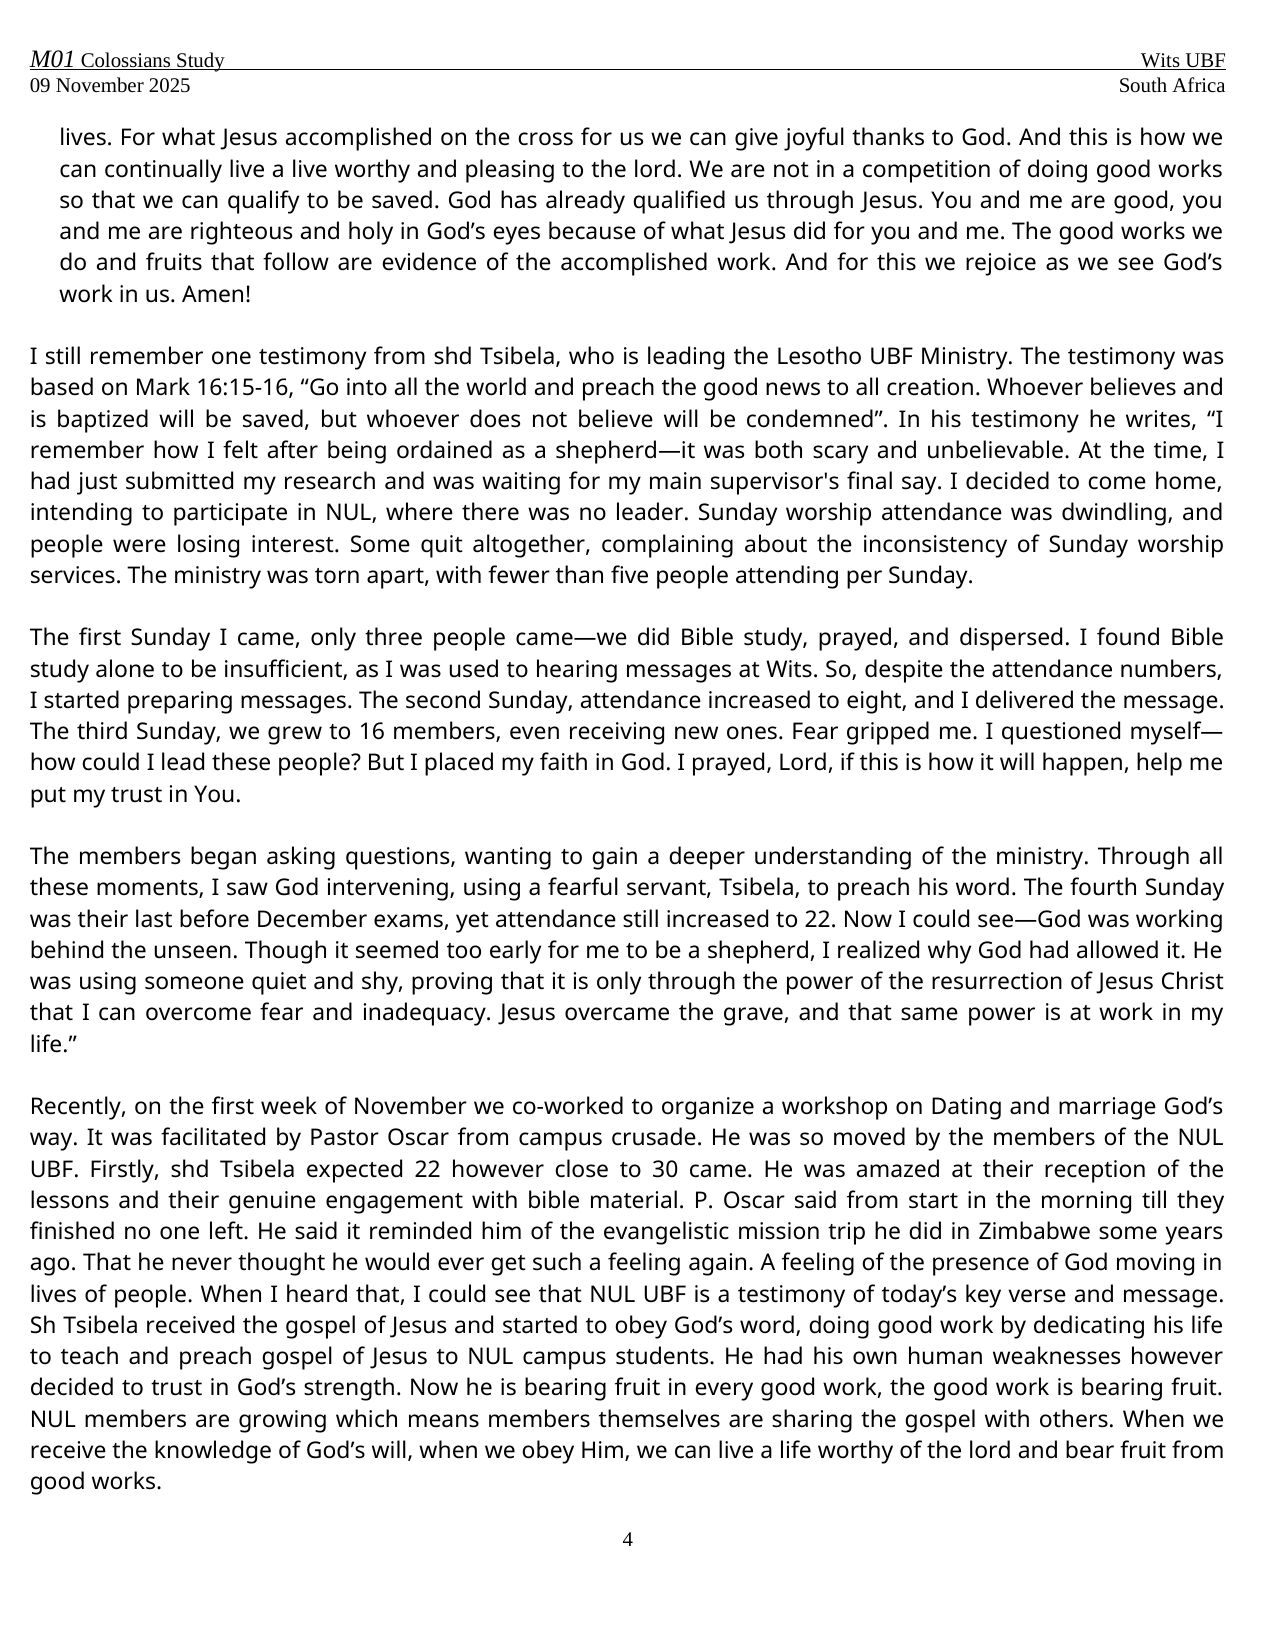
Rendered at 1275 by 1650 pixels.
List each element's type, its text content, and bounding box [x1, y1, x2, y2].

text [59, 121, 1226, 309]
text The first Sunday I came, only three people came—we did Bible study, prayed, and dispersed. I found Bible study alone to be insufficient, as I was used to hearing messages at Wits. So, despite the attendance numbers, I started preparing messages. The second Sunday, attendance increased to eight, and I delivered the message. The third Sunday, we grew to 16 members, even receiving new ones. Fear gripped me. I questioned myself—how could I lead these people? But I placed my faith in God. I prayed, Lord, if this is how it will happen, help me put my trust in You. [29, 621, 1226, 809]
text I still remember one testimony from shd Tsibela, who is leading the Lesotho UBF Ministry. The testimony was based on Mark 16:15-16, “Go into all the world and preach the good news to all creation. Whoever believes and is baptized will be saved, but whoever does not believe will be condemned”. In his testimony he writes, “I remember how I felt after being ordained as a shepherd—it was both scary and unbelievable. At the time, I had just submitted my research and was waiting for my main supervisor's final say. I decided to come home, intending to participate in NUL, where there was no leader. Sunday worship attendance was dwindling, and people were losing interest. Some quit altogether, complaining about the inconsistency of Sunday worship services. The ministry was torn apart, with fewer than five people attending per Sunday. [29, 340, 1226, 590]
text The members began asking questions, wanting to gain a deeper understanding of the ministry. Through all these moments, I saw God intervening, using a fearful servant, Tsibela, to preach his word. The fourth Sunday was their last before December exams, yet attendance still increased to 22. Now I could see—God was working behind the unseen. Though it seemed too early for me to be a shepherd, I realized why God had allowed it. He was using someone quiet and shy, proving that it is only through the power of the resurrection of Jesus Christ that I can overcome fear and inadequacy. Jesus overcame the grave, and that same power is at work in my life.” [29, 840, 1226, 1059]
text Recently, on the first week of November we co-worked to organize a workshop on Dating and marriage God’s way. It was facilitated by Pastor Oscar from campus crusade. He was so moved by the members of the NUL UBF. Firstly, shd Tsibela expected 22 however close to 30 came. He was amazed at their reception of the lessons and their genuine engagement with bible material. P. Oscar said from start in the morning till they finished no one left. He said it reminded him of the evangelistic mission trip he did in Zimbabwe some years ago. That he never thought he would ever get such a feeling again. A feeling of the presence of God moving in lives of people. When I heard that, I could see that NUL UBF is a testimony of today’s key verse and message. Sh Tsibela received the gospel of Jesus and started to obey God’s word, doing good work by dedicating his life to teach and preach gospel of Jesus to NUL campus students. He had his own human weaknesses however decided to trust in God’s strength. Now he is bearing fruit in every good work, the good work is bearing fruit. NUL members are growing which means members themselves are sharing the gospel with others. When we receive the knowledge of God’s will, when we obey Him, we can live a life worthy of the lord and bear fruit from good works. [29, 1090, 1226, 1496]
